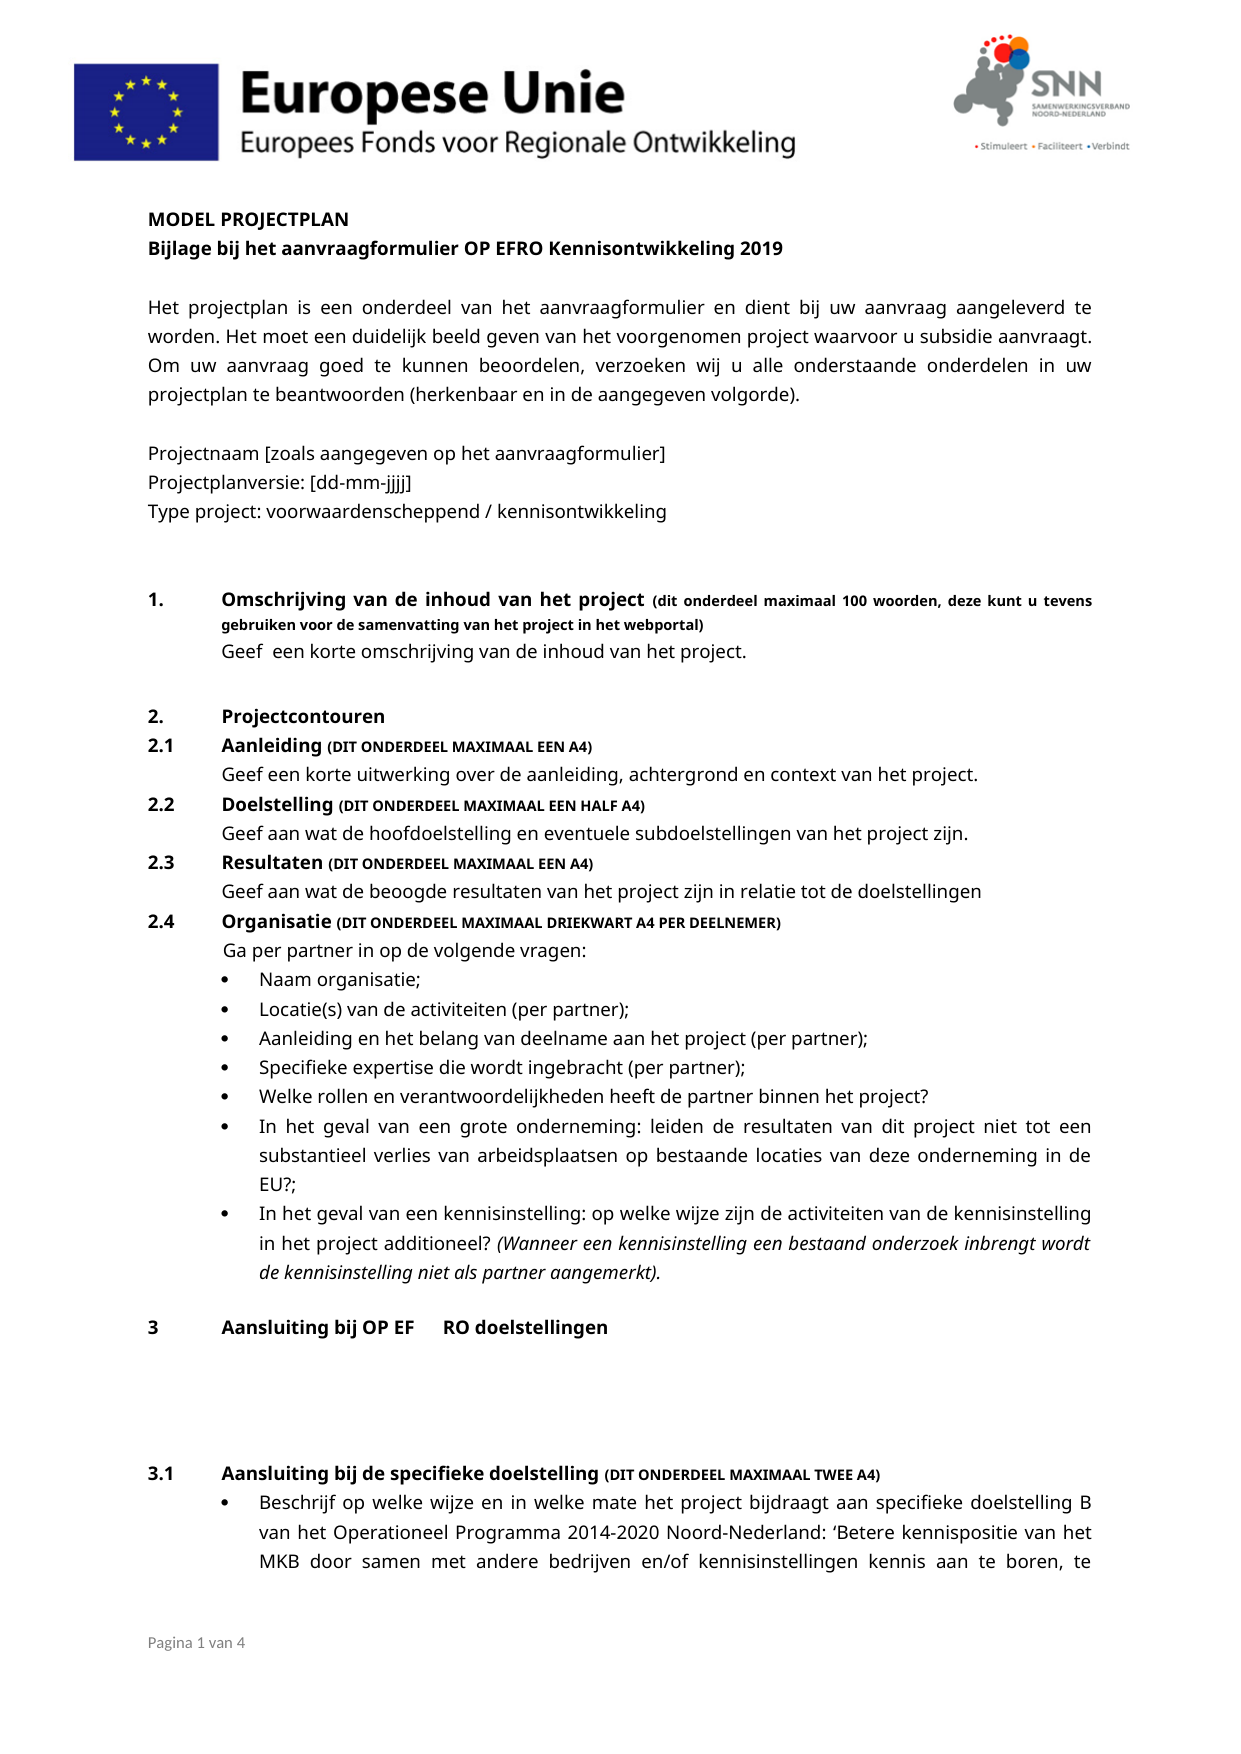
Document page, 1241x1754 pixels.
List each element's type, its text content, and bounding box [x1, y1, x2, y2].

list Specifieke expertise die wordt ingebracht (per partner); [221, 1054, 1093, 1080]
text Geef een korte omschrijving van de inhoud van het project. [148, 638, 1093, 663]
picture [61, 50, 813, 174]
list In het geval van een grote onderneming: leiden de resultaten van dit project niet tot een substantieel verlies van arbeidsplaatsen op bestaande locaties van deze onderneming in de EU?; [221, 1113, 1093, 1197]
text 2.2 Doelstelling (DIT ONDERDEEL MAXIMAAL EEN HALF A4) [148, 791, 1093, 816]
text 2. Projectcontouren [148, 703, 1093, 729]
text Geef een korte uitwerking over de aanleiding, achtergrond en context van het project. [148, 762, 1093, 787]
text Het projectplan is een onderdeel van het aanvraagformulier en dient bij uw aanvraag aangeleverd te worden. Het moet een duidelijk beeld geven van het voorgenomen project waarvoor u subsidie aanvraagt. Om uw aanvraag goed te kunnen beoordelen, verzoeken wij u alle onderstaande onderdelen in uw projectplan te beantwoorden (herkenbaar en in de aangegeven volgorde). [148, 294, 1093, 407]
list Locatie(s) van de activiteiten (per partner); [221, 996, 1093, 1021]
text 2.4 Organisatie (DIT ONDERDEEL MAXIMAAL DRIEKWART A4 PER DEELNEMER) [148, 908, 1093, 933]
text Type project: voorwaardenscheppend / kennisontwikkeling [148, 499, 1093, 524]
text Projectplanversie: [dd-mm-jjjj] [148, 469, 1093, 495]
picture [951, 31, 1136, 155]
text Geef aan wat de beoogde resultaten van het project zijn in relatie tot de doelstellingen [148, 879, 1093, 904]
text 3 Aansluiting bij OP EF RO doelstellingen [148, 1314, 1093, 1339]
text Projectnaam [zoals aangegeven op het aanvraagformulier] [148, 440, 1093, 466]
list Aanleiding en het belang van deelname aan het project (per partner); [221, 1025, 1093, 1051]
text Ga per partner in op de volgende vragen: [223, 937, 1093, 963]
list Naam organisatie; [221, 967, 1093, 992]
list Welke rollen en verantwoordelijkheden heeft de partner binnen het project? [221, 1084, 1093, 1109]
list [221, 1490, 1093, 1574]
text 2.1 Aanleiding (DIT ONDERDEEL MAXIMAAL EEN A4) [148, 732, 1093, 758]
text Bijlage bij het aanvraagformulier OP EFRO Kennisontwikkeling 2019 [148, 235, 1093, 261]
text 1. Omschrijving van de inhoud van het project (dit onderdeel maximaal 100 woorden, deze kunt u tevens gebruiken voor de samenvatting van het project in het webportal) [148, 587, 1093, 635]
list In het geval van een kennisinstelling: op welke wijze zijn de activiteiten van de kennisinstelling in het project additioneel? (Wanneer een kennisinstelling een bestaand onderzoek inbrengt wordt de kennisinstelling niet als partner aangemerkt). [221, 1201, 1093, 1285]
text 2.3 Resultaten (DIT ONDERDEEL MAXIMAAL EEN A4) [148, 849, 1093, 875]
subtitle MODEL PROJECTPLAN [148, 206, 1093, 232]
text Geef aan wat de hoofdoelstelling en eventuele subdoelstellingen van het project zijn. [148, 820, 1093, 846]
text 3.1 Aansluiting bij de specifieke doelstelling (DIT ONDERDEEL MAXIMAAL TWEE A4) [148, 1460, 1093, 1486]
